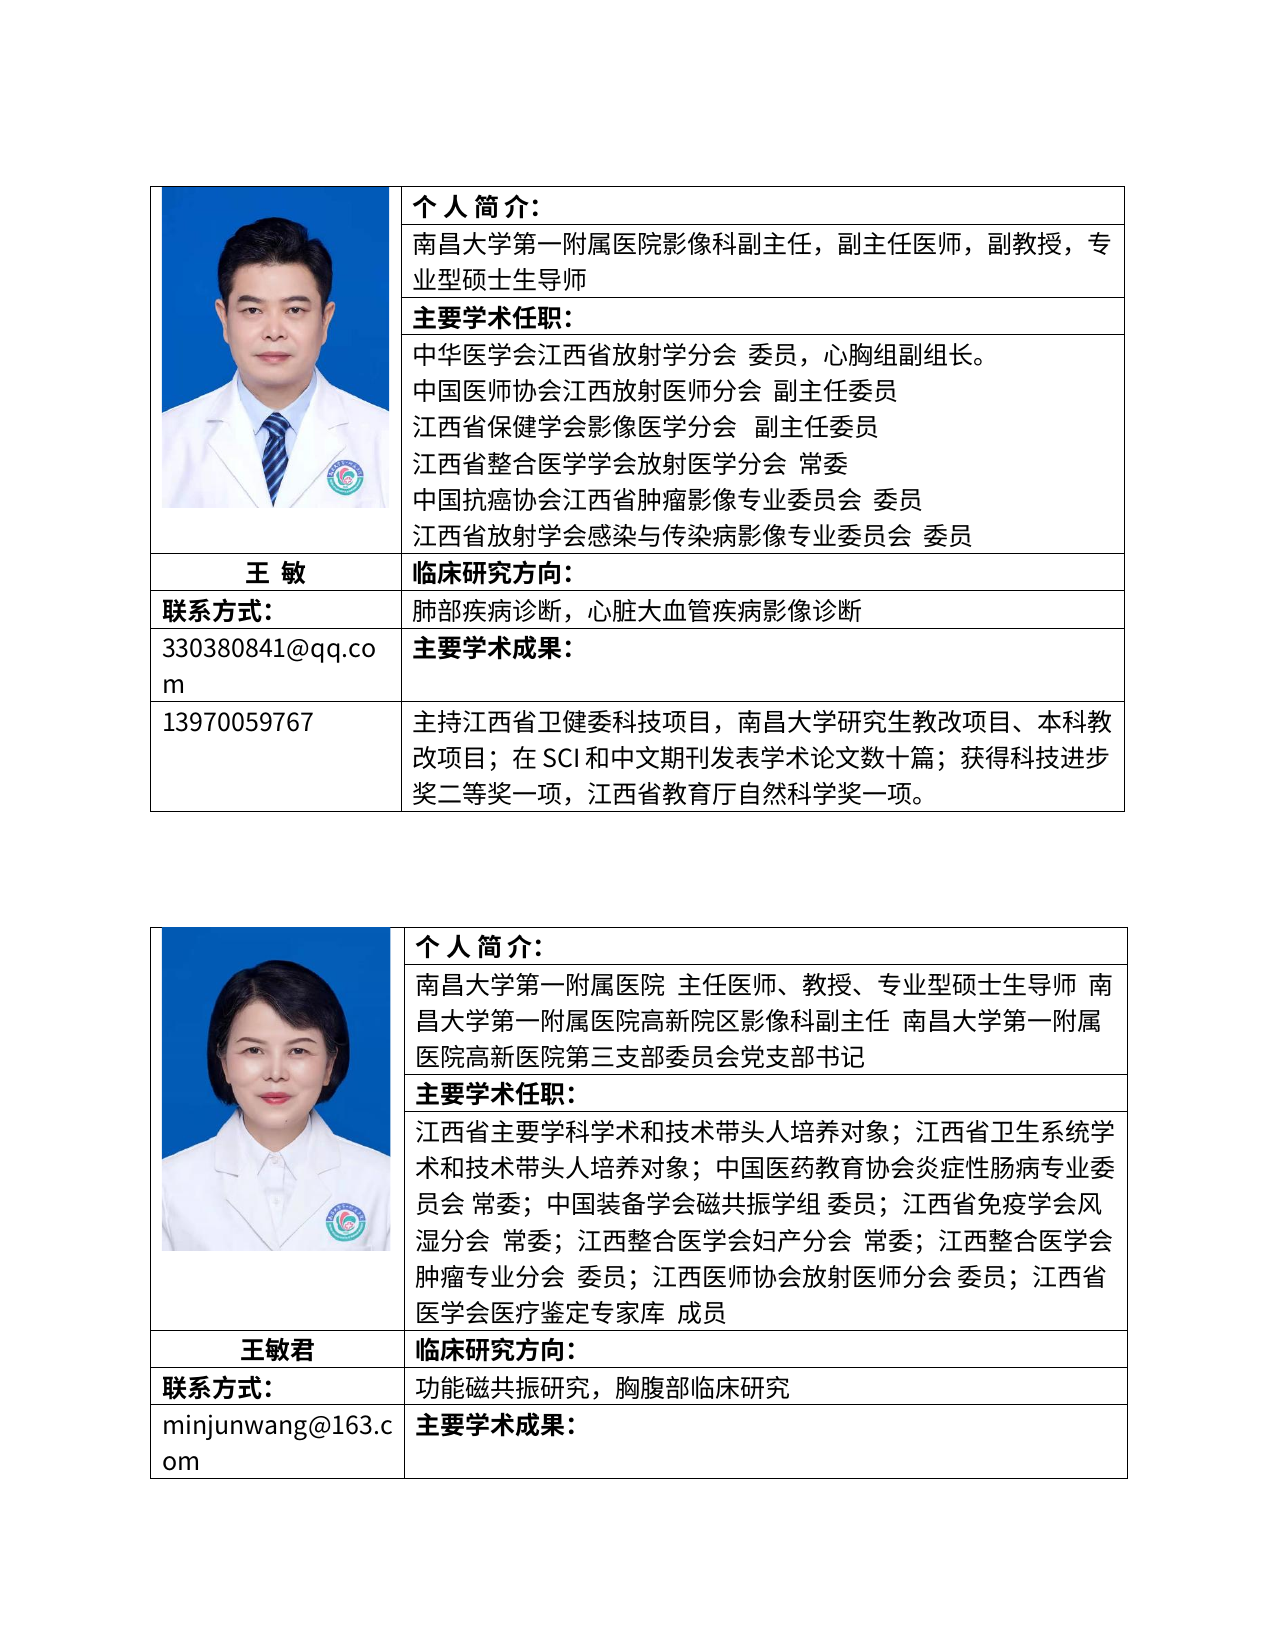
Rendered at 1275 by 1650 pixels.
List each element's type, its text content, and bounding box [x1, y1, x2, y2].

table_cell 南昌大学第一附属医院 主任医师、教授、专业型硕士生导师 南昌大学第一附属医院高新院区影像科副主任 南昌大学第一附属医院高新医院第三支部委员会党支部书记 [405, 965, 1127, 1074]
table_header 个 人 简 介： [402, 187, 1124, 223]
picture [161, 187, 390, 508]
table_cell minjunwang@163.com [151, 1405, 404, 1478]
table_header [151, 928, 404, 1330]
picture [161, 927, 391, 1251]
table_cell 联系方式： [151, 1368, 404, 1404]
table_cell 主持江西省卫健委科技项目，南昌大学研究生教改项目、本科教改项目；在SCI和中文期刊发表学术论文数十篇；获得科技进步奖二等奖一项，江西省教育厅自然科学奖一项。 [402, 702, 1124, 811]
table_cell 江西省主要学科学术和技术带头人培养对象；江西省卫生系统学术和技术带头人培养对象；中国医药教育协会炎症性肠病专业委员会 常委；中国装备学会磁共振学组 委员；江西省免疫学会风湿分会 常委；江西整合医学会妇产分会 常委；江西整合医学会肿瘤专业分会 委员；江西医师协会放射医师分会 委员；江西省医学会医疗鉴定专家库 成员 [405, 1112, 1127, 1330]
table_cell 主要学术成果： [405, 1405, 1127, 1478]
table_cell 联系方式： [151, 591, 401, 627]
table_cell 王 敏 [151, 554, 401, 590]
table_header 个 人 简 介： [405, 928, 1127, 964]
table_cell 主要学术成果： [402, 629, 1124, 701]
table_cell 功能磁共振研究，胸腹部临床研究 [405, 1368, 1127, 1404]
table_cell 中华医学会江西省放射学分会 委员，心胸组副组长。 中国医师协会江西放射医师分会 副主任委员 江西省保健学会影像医学分会 副主任委员 江西省整合医学学会放射医学分会 常委 中国抗癌协会江西省肿瘤影像专业委员会 委员 江西省放射学会感染与传染病影像专业委员会 委员 [402, 335, 1124, 553]
table_cell 南昌大学第一附属医院影像科副主任，副主任医师，副教授，专业型硕士生导师 [402, 225, 1124, 297]
table_cell 主要学术任职： [402, 298, 1124, 334]
table_cell 王敏君 [151, 1331, 404, 1367]
table_cell 主要学术任职： [405, 1075, 1127, 1111]
table_cell 330380841@qq.com [151, 629, 401, 701]
table_cell 13970059767 [151, 702, 401, 811]
table_cell 临床研究方向： [405, 1331, 1127, 1367]
table_header [151, 187, 401, 553]
table_cell 临床研究方向： [402, 554, 1124, 590]
table_cell 肺部疾病诊断，心脏大血管疾病影像诊断 [402, 591, 1124, 627]
